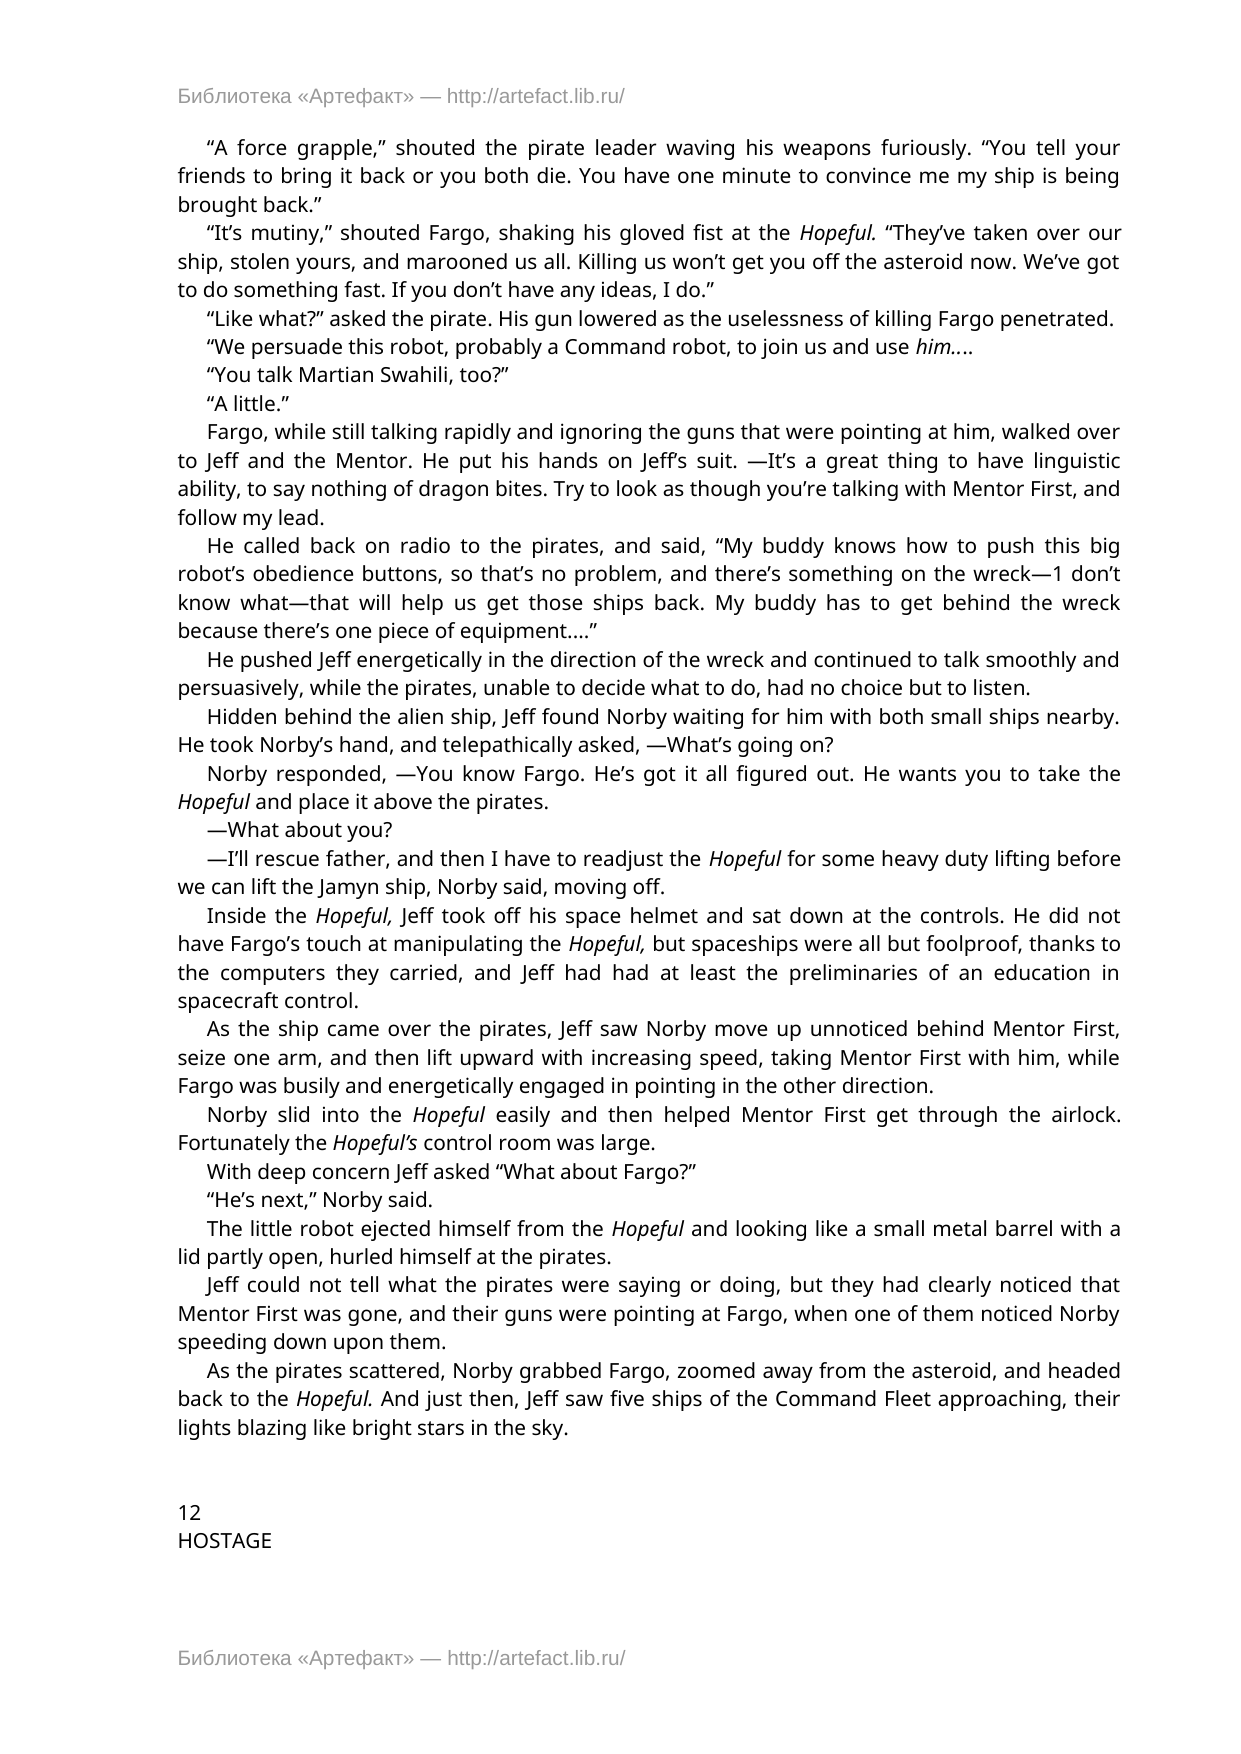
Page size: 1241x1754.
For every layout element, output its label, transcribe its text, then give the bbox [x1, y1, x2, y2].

text Jeff could not tell what the pirates were saying or doing, but they had clearly noticed that Mentor First was gone, and their guns were pointing at Fargo, when one of them noticed Norby speeding down upon them. [177, 1271, 1122, 1356]
text “We persuade this robot, probably a Command robot, to join us and use him.... [177, 332, 1122, 361]
text “It’s mutiny,” shouted Fargo, shaking his gloved fist at the Hopeful. “They’ve taken over our ship, stolen yours, and marooned us all. Killing us won’t get you off the asteroid now. We’ve got to do something fast. If you don’t have any ideas, I do.” [177, 218, 1122, 304]
text Hidden behind the alien ship, Jeff found Norby waiting for him with both small ships nearby. He took Norby’s hand, and telepathically asked, —What’s going on? [177, 702, 1122, 759]
text He called back on radio to the pirates, and said, “My buddy knows how to push this big robot’s obedience buttons, so that’s no problem, and there’s something on the wreck—1 don’t know what—that will help us get those ships back. My buddy has to get behind the wreck because there’s one piece of equipment....” [177, 531, 1122, 645]
subtitle HOSTAGE [177, 1526, 1122, 1555]
text “A little.” [177, 389, 1122, 417]
text “Like what?” asked the pirate. His gun lowered as the uselessness of killing Fargo penetrated. [177, 304, 1122, 332]
text As the pirates scattered, Norby grabbed Fargo, zoomed away from the asteroid, and headed back to the Hopeful. And just then, Jeff saw five ships of the Command Fleet approaching, their lights blazing like bright stars in the sky. [177, 1356, 1122, 1441]
text With deep concern Jeff asked “What about Fargo?” [177, 1157, 1122, 1185]
text —I’ll rescue father, and then I have to readjust the Hopeful for some heavy duty lifting before we can lift the Jamyn ship, Norby said, moving off. [177, 844, 1122, 901]
subtitle 12 [177, 1498, 1122, 1526]
text As the ship came over the pirates, Jeff saw Norby move up unnoticed behind Mentor First, seize one arm, and then lift upward with increasing speed, taking Mentor First with him, while Fargo was busily and energetically engaged in pointing in the other direction. [177, 1014, 1122, 1100]
text “A force grapple,” shouted the pirate leader waving his weapons furiously. “You tell your friends to bring it back or you both die. You have one minute to convince me my ship is being brought back.” [177, 133, 1122, 218]
text Inside the Hopeful, Jeff took off his space helmet and sat down at the controls. He did not have Fargo’s touch at manipulating the Hopeful, but spaceships were all but foolproof, thanks to the computers they carried, and Jeff had had at least the preliminaries of an education in spacecraft control. [177, 901, 1122, 1014]
text Fargo, while still talking rapidly and ignoring the guns that were pointing at him, walked over to Jeff and the Mentor. He put his hands on Jeff’s suit. —It’s a great thing to have linguistic ability, to say nothing of dragon bites. Try to look as though you’re talking with Mentor First, and follow my lead. [177, 417, 1122, 531]
text “He’s next,” Norby said. [177, 1185, 1122, 1214]
text —What about you? [177, 816, 1122, 844]
text The little robot ejected himself from the Hopeful and looking like a small metal barrel with a lid partly open, hurled himself at the pirates. [177, 1214, 1122, 1271]
text Norby slid into the Hopeful easily and then helped Mentor First get through the airlock. Fortunately the Hopeful’s control room was large. [177, 1100, 1122, 1157]
text Norby responded, —You know Fargo. He’s got it all figured out. He wants you to take the Hopeful and place it above the pirates. [177, 759, 1122, 816]
text “You talk Martian Swahili, too?” [177, 361, 1122, 389]
text He pushed Jeff energetically in the direction of the wreck and continued to talk smoothly and persuasively, while the pirates, unable to decide what to do, had no choice but to listen. [177, 645, 1122, 702]
